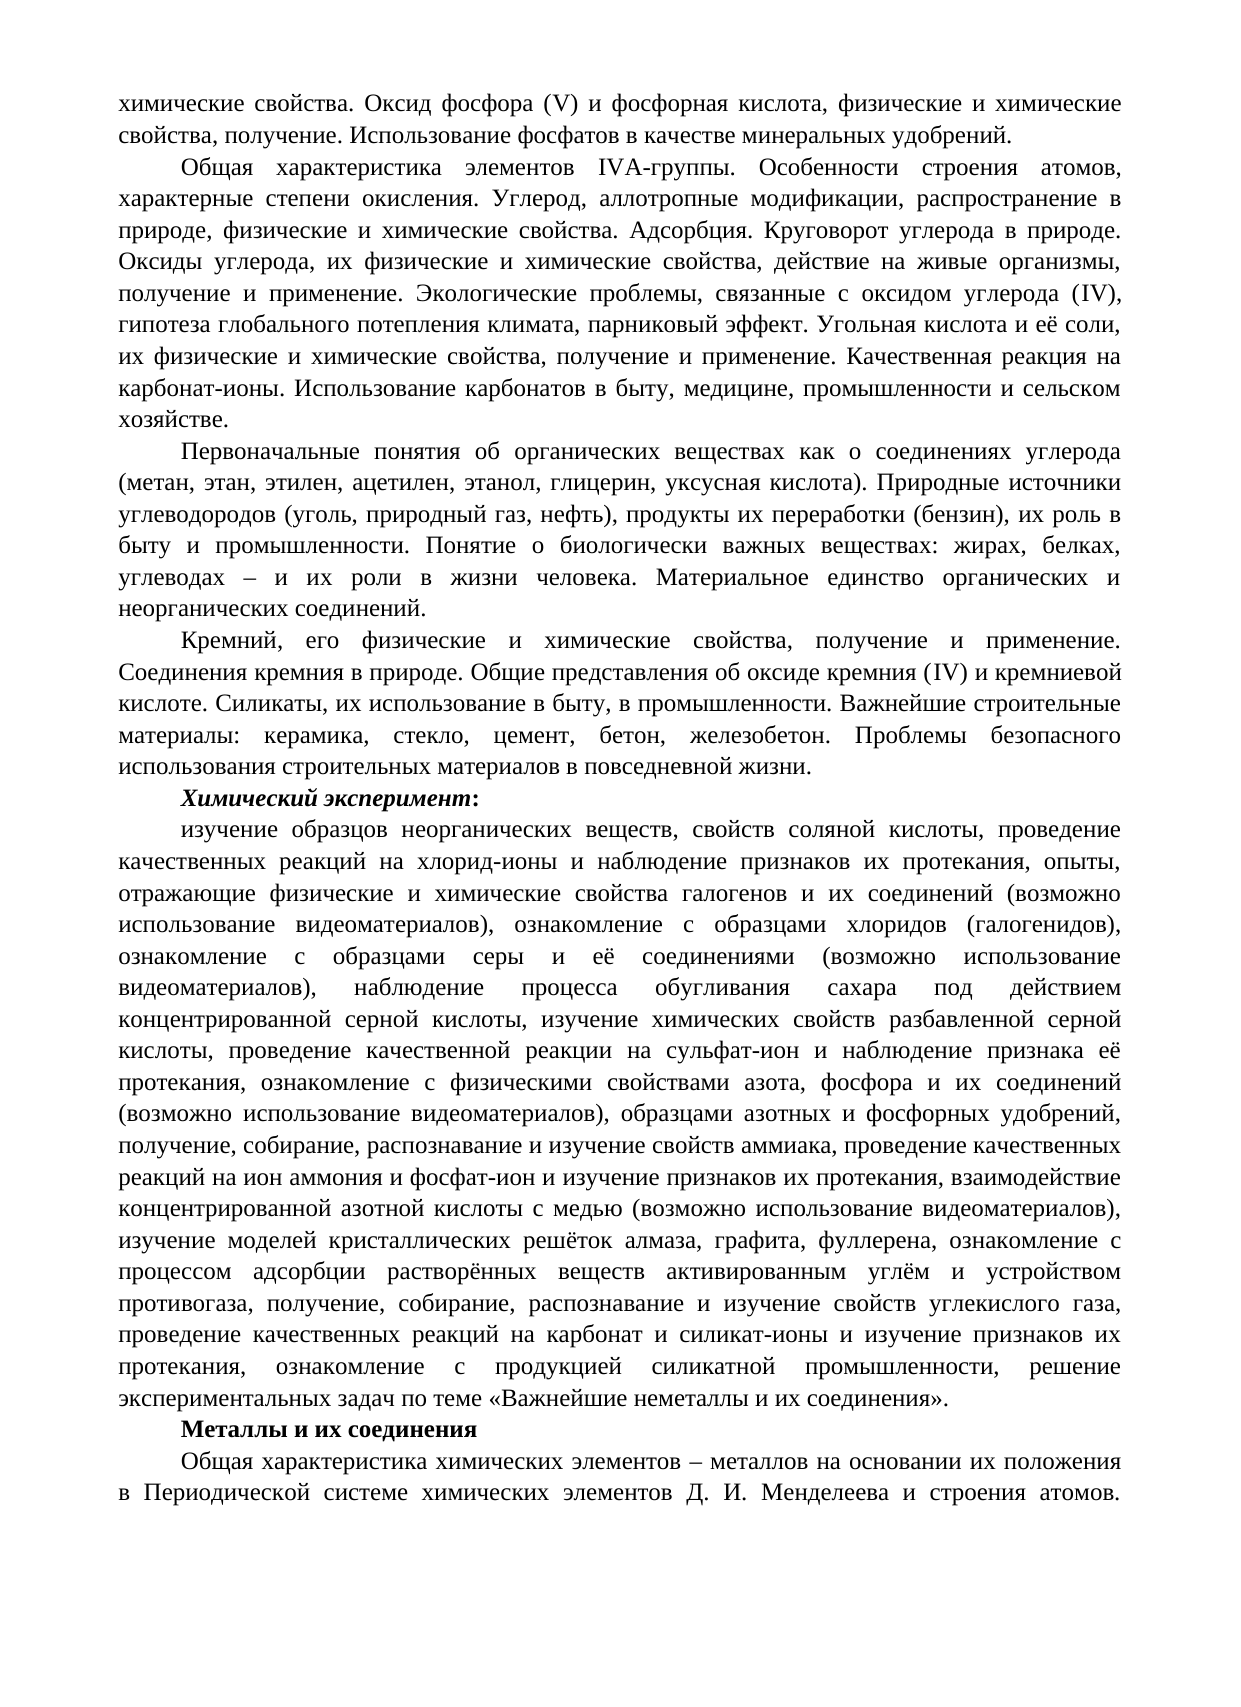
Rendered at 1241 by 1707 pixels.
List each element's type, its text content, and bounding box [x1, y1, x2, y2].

text Металлы и их соединения [118, 1414, 1122, 1443]
text Химический эксперимент: [118, 783, 1122, 812]
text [118, 88, 1122, 149]
text Общая характеристика элементов IVА-группы. Особенности строения атомов, характерные степени окисления. Углерод, аллотропные модификации, распространение в природе, физические и химические свойства. Адсорбция. Круговорот углерода в природе. Оксиды углерода, их физические и химические свойства, действие на живые организмы, получение и применение. Экологические проблемы, связанные с оксидом углерода (IV), гипотеза глобального потепления климата, парниковый эффект. Угольная кислота и её соли, их физические и химические свойства, получение и применение. Качественная реакция на карбонат-ионы. Использование карбонатов в быту, медицине, промышленности и сельском хозяйстве. [118, 152, 1122, 433]
text Первоначальные понятия об органических веществах как о соединениях углерода (метан, этан, этилен, ацетилен, этанол, глицерин, уксусная кислота). Природные источники углеводородов (уголь, природный газ, нефть), продукты их переработки (бензин), их роль в быту и промышленности. Понятие о биологически важных веществах: жирах, белках, углеводах – и их роли в жизни человека. Материальное единство органических и неорганических соединений. [118, 436, 1122, 622]
text изучение образцов неорганических веществ, свойств соляной кислоты, проведение качественных реакций на хлорид-ионы и наблюдение признаков их протекания, опыты, отражающие физические и химические свойства галогенов и их соединений (возможно использование видеоматериалов), ознакомление с образцами хлоридов (галогенидов), ознакомление с образцами серы и её соединениями (возможно использование видеоматериалов), наблюдение процесса обугливания сахара под действием концентрированной серной кислоты, изучение химических свойств разбавленной серной кислоты, проведение качественной реакции на сульфат-ион и наблюдение признака её протекания, ознакомление с физическими свойствами азота, фосфора и их соединений (возможно использование видеоматериалов), образцами азотных и фосфорных удобрений, получение, собирание, распознавание и изучение свойств аммиака, проведение качественных реакций на ион аммония и фосфат-ион и изучение признаков их протекания, взаимодействие концентрированной азотной кислоты с медью (возможно использование видеоматериалов), изучение моделей кристаллических решёток алмаза, графита, фуллерена, ознакомление с процессом адсорбции растворённых веществ активированным углём и устройством противогаза, получение, собирание, распознавание и изучение свойств углекислого газа, проведение качественных реакций на карбонат и силикат-ионы и изучение признаков их протекания, ознакомление с продукцией силикатной промышленности, решение экспериментальных задач по теме «Важнейшие неметаллы и их соединения». [118, 814, 1122, 1411]
text Кремний, его физические и химические свойства, получение и применение. Соединения кремния в природе. Общие представления об оксиде кремния (IV) и кремниевой кислоте. Силикаты, их использование в быту, в промышленности. Важнейшие строительные материалы: керамика, стекло, цемент, бетон, железобетон. Проблемы безопасного использования строительных материалов в повседневной жизни. [118, 625, 1122, 780]
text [118, 1446, 1122, 1506]
